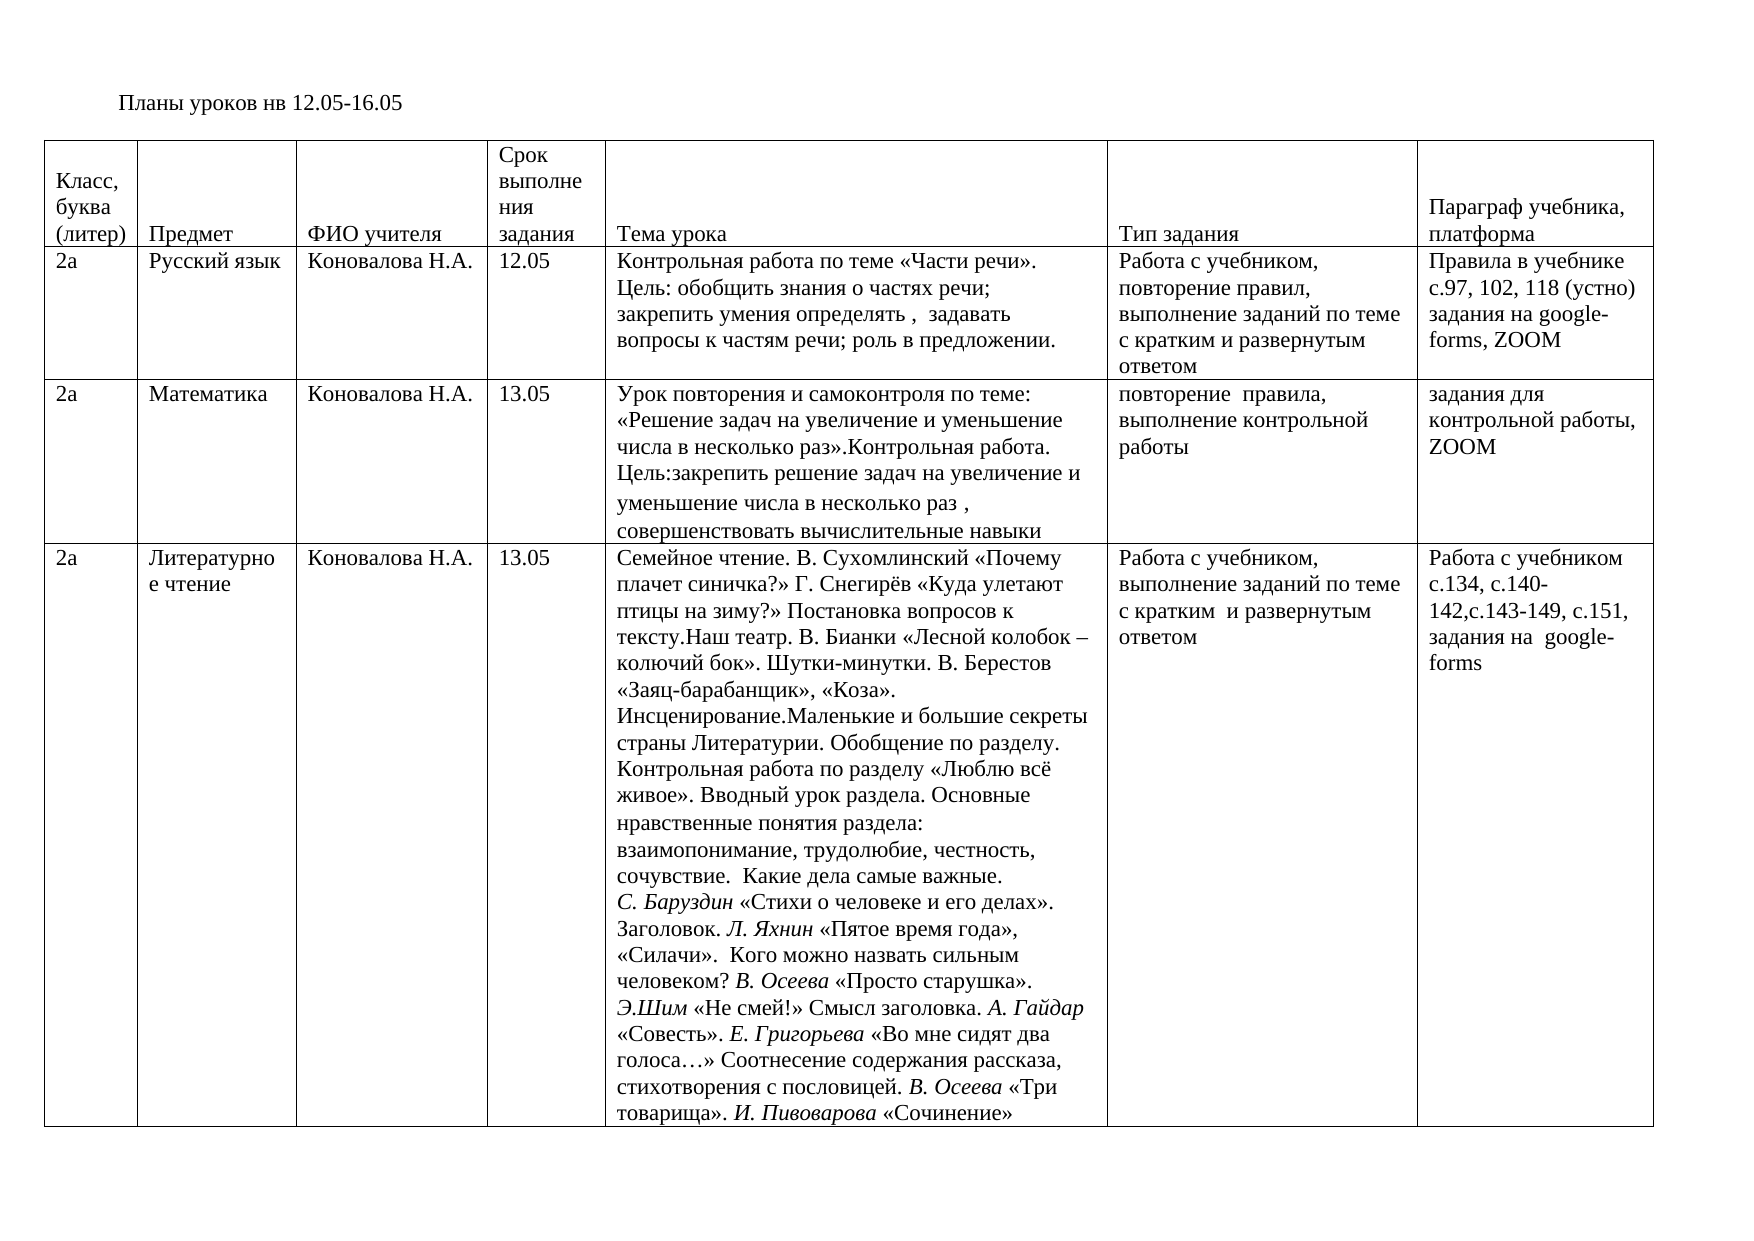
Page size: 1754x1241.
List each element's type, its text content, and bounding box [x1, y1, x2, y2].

table_cell Русский язык [138, 247, 296, 379]
table_cell 13.05 [488, 380, 605, 543]
table_cell Правила в учебнике с.97, 102, 118 (устно) задания на google- forms, ZOOM [1418, 247, 1653, 379]
table_cell 12.05 [488, 247, 605, 379]
table_header Класс, буква (литер) [45, 141, 137, 246]
table_cell 2а [45, 544, 137, 1126]
table_cell Литературное чтение [138, 544, 296, 1126]
table_cell Контрольная работа по теме «Части речи». Цель: обобщить знания о частях речи; закрепить умения определять , задавать вопросы к частям речи; роль в предложении. [606, 247, 1107, 379]
text Планы уроков нв 12.05-16.05 [118, 89, 1636, 115]
table_header ФИО учителя [297, 141, 487, 246]
table_cell Работа с учебником, повторение правил, выполнение заданий по теме с кратким и развернутым ответом [1108, 247, 1417, 379]
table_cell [1418, 544, 1653, 1126]
table_cell Урок повторения и самоконтроля по теме: «Решение задач на увеличение и уменьшение числа в несколько раз».Контрольная работа. Цель:закрепить решение задач на увеличение и уменьшение числа в несколько раз , совершенствовать вычислительные навыки [606, 380, 1107, 543]
table_cell 2а [45, 380, 137, 543]
table_header Тема урока [606, 141, 1107, 246]
table_cell задания для контрольной работы, ZOOM [1418, 380, 1653, 543]
table_cell повторение правила, выполнение контрольной работы [1108, 380, 1417, 543]
table_cell 2а [45, 247, 137, 379]
table_cell Коновалова Н.А. [297, 380, 487, 543]
table_header Срок выполнения задания [488, 141, 605, 246]
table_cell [606, 544, 1107, 1126]
table_cell Математика [138, 380, 296, 543]
table_header Предмет [138, 141, 296, 246]
table_header Тип задания [1108, 141, 1417, 246]
table_cell 13.05 [488, 544, 605, 1126]
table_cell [1108, 544, 1417, 1126]
table_cell Коновалова Н.А. [297, 544, 487, 1126]
table_cell Коновалова Н.А. [297, 247, 487, 379]
table_header Параграф учебника, платформа [1418, 141, 1653, 246]
